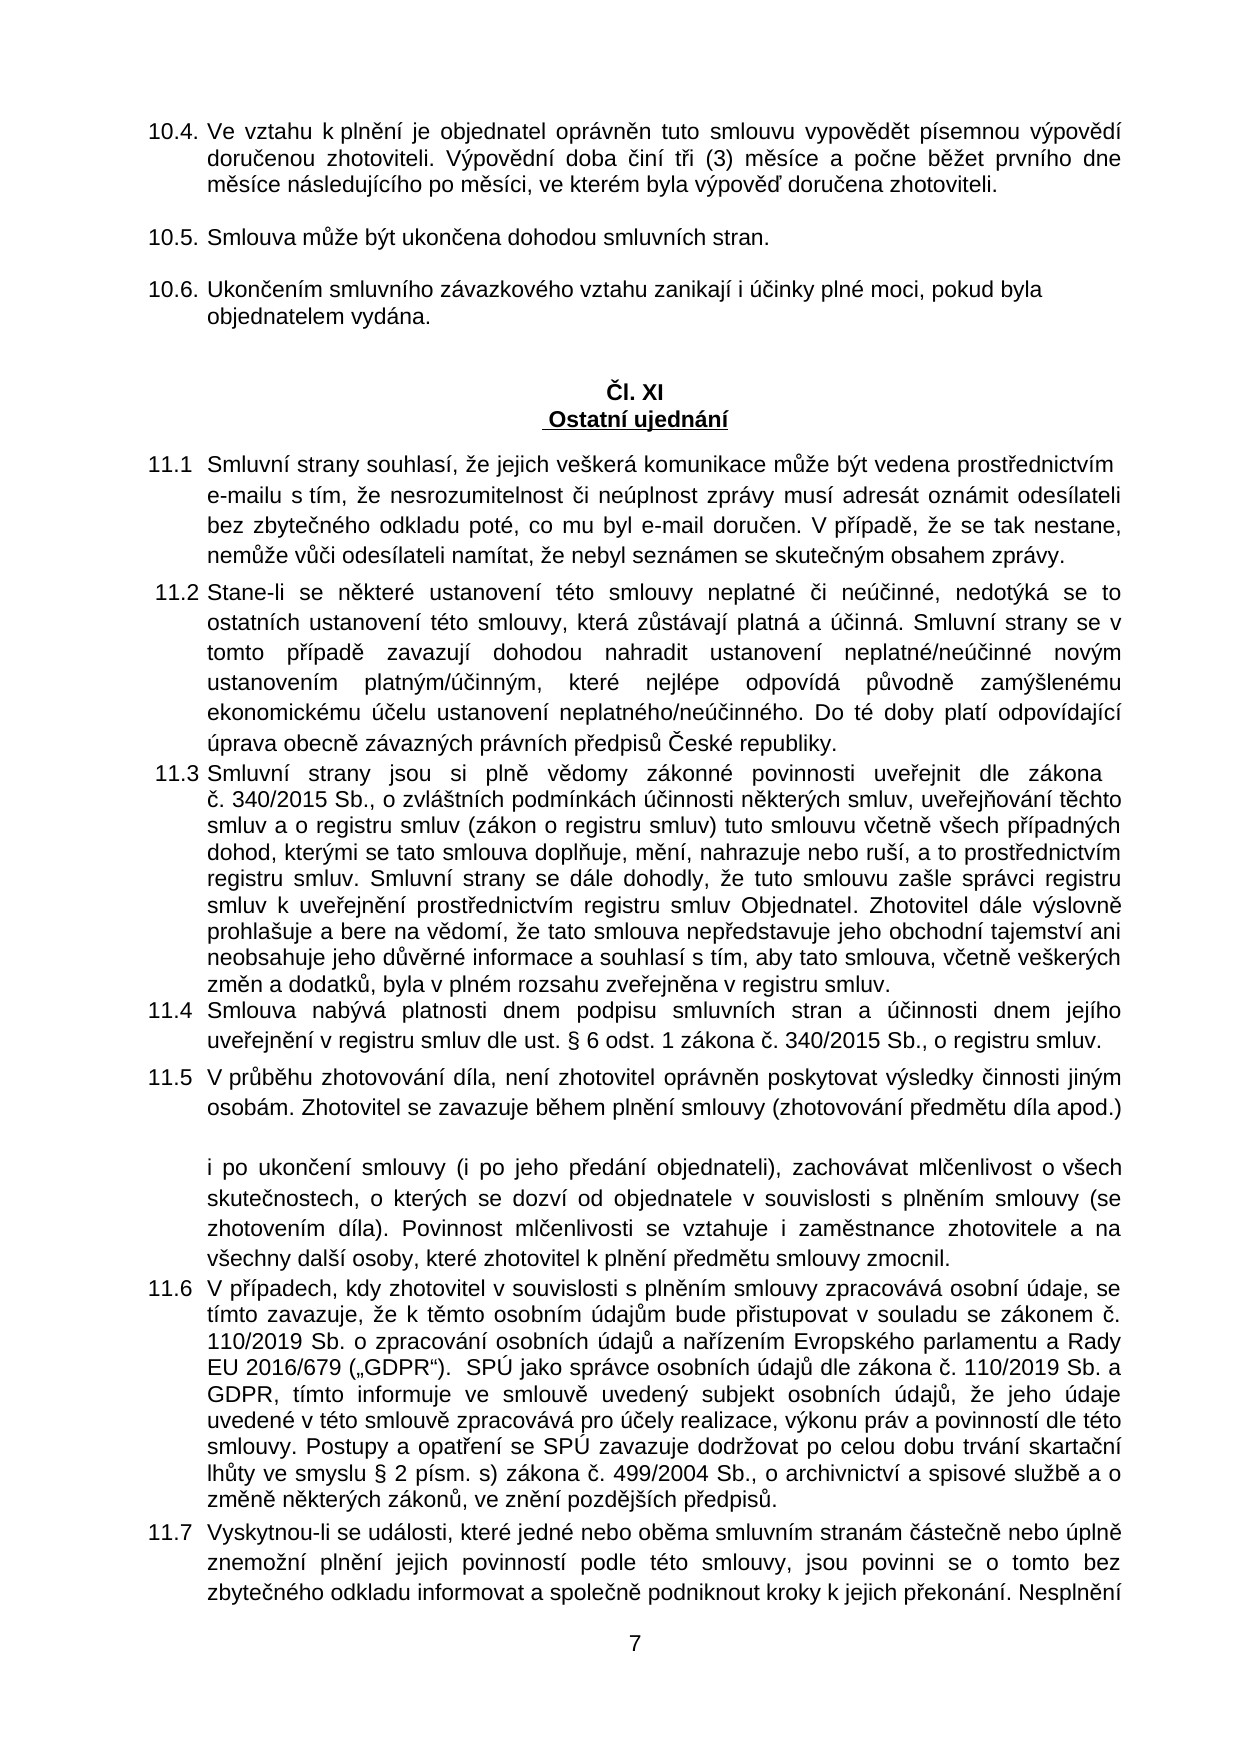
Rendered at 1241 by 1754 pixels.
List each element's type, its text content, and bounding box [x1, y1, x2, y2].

list Ukončením smluvního závazkového vztahu zanikají i účinky plné moci, pokud byla objednatelem vydána. [148, 276, 1122, 329]
list Smluvní strany jsou si plně vědomy zákonné povinnosti uveřejnit dle zákona č. 340/2015 Sb., o zvláštních podmínkách účinnosti některých smluv, uveřejňování těchto smluv a o registru smluv (zákon o registru smluv) tuto smlouvu včetně všech případných dohod, kterými se tato smlouva doplňuje, mění, nahrazuje nebo ruší, a to prostřednictvím registru smluv. Smluvní strany se dále dohodly, že tuto smlouvu zašle správci registru smluv k uveřejnění prostřednictvím registru smluv Objednatel. Zhotovitel dále výslovně prohlašuje a bere na vědomí, že tato smlouva nepředstavuje jeho obchodní tajemství ani neobsahuje jeho důvěrné informace a souhlasí s tím, aby tato smlouva, včetně veškerých změn a dodatků, byla v plném rozsahu zveřejněna v registru smluv. [154, 760, 1122, 997]
list Smlouva může být ukončena dohodou smluvních stran. [148, 223, 1122, 250]
list Smlouva nabývá platnosti dnem podpisu smluvních stran a účinnosti dnem jejího uveřejnění v registru smluv dle ust. § 6 odst. 1 zákona č. 340/2015 Sb., o registru smluv. [148, 997, 1122, 1053]
list Stane-li se některé ustanovení této smlouvy neplatné či neúčinné, nedotýká se to ostatních ustanovení této smlouvy, která zůstávají platná a účinná. Smluvní strany se v tomto případě zavazují dohodou nahradit ustanovení neplatné/neúčinné novým ustanovením platným/účinným, které nejlépe odpovídá původně zamýšlenému ekonomickému účelu ustanovení neplatného/neúčinného. Do té doby platí odpovídající úprava obecně závazných právních předpisů České republiky. [154, 578, 1122, 756]
list V průběhu zhotovování díla, není zhotovitel oprávněn poskytovat výsledky činnosti jiným osobám. Zhotovitel se zavazuje během plnění smlouvy (zhotovování předmětu díla apod.) i po ukončení smlouvy (i po jeho předání objednateli), zachovávat mlčenlivost o všech skutečnostech, o kterých se dozví od objednatele v souvislosti s plněním smlouvy (se zhotovením díla). Povinnost mlčenlivosti se vztahuje i zaměstnance zhotovitele a na všechny další osoby, které zhotovitel k plnění předmětu smlouvy zmocnil. [148, 1064, 1122, 1271]
list V případech, kdy zhotovitel v souvislosti s plněním smlouvy zpracovává osobní údaje, se tímto zavazuje, že k těmto osobním údajům bude přistupovat v souladu se zákonem č. 110/2019 Sb. o zpracování osobních údajů a nařízením Evropského parlamentu a Rady EU 2016/679 („GDPR“). SPÚ jako správce osobních údajů dle zákona č. 110/2019 Sb. a GDPR, tímto informuje ve smlouvě uvedený subjekt osobních údajů, že jeho údaje uvedené v této smlouvě zpracovává pro účely realizace, výkonu práv a povinností dle této smlouvy. Postupy a opatření se SPÚ zavazuje dodržovat po celou dobu trvání skartační lhůty ve smyslu § 2 písm. s) zákona č. 499/2004 Sb., o archivnictví a spisové službě a o změně některých zákonů, ve znění pozdějších předpisů. [148, 1275, 1122, 1512]
subtitle Čl. XI [148, 379, 1122, 406]
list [148, 1518, 1122, 1605]
list Ve vztahu k plnění je objednatel oprávněn tuto smlouvu vypovědět písemnou výpovědí doručenou zhotoviteli. Výpovědní doba činí tři (3) měsíce a počne běžet prvního dne měsíce následujícího po měsíci, ve kterém byla výpověď doručena zhotoviteli. [148, 118, 1122, 197]
subtitle Ostatní ujednání [148, 406, 1122, 432]
list Smluvní strany souhlasí, že jejich veškerá komunikace může být vedena prostřednictvím e-mailu s tím, že nesrozumitelnost či neúplnost zprávy musí adresát oznámit odesílateli bez zbytečného odkladu poté, co mu byl e-mail doručen. V případě, že se tak nestane, nemůže vůči odesílateli namítat, že nebyl seznámen se skutečným obsahem zprávy. [148, 451, 1122, 568]
